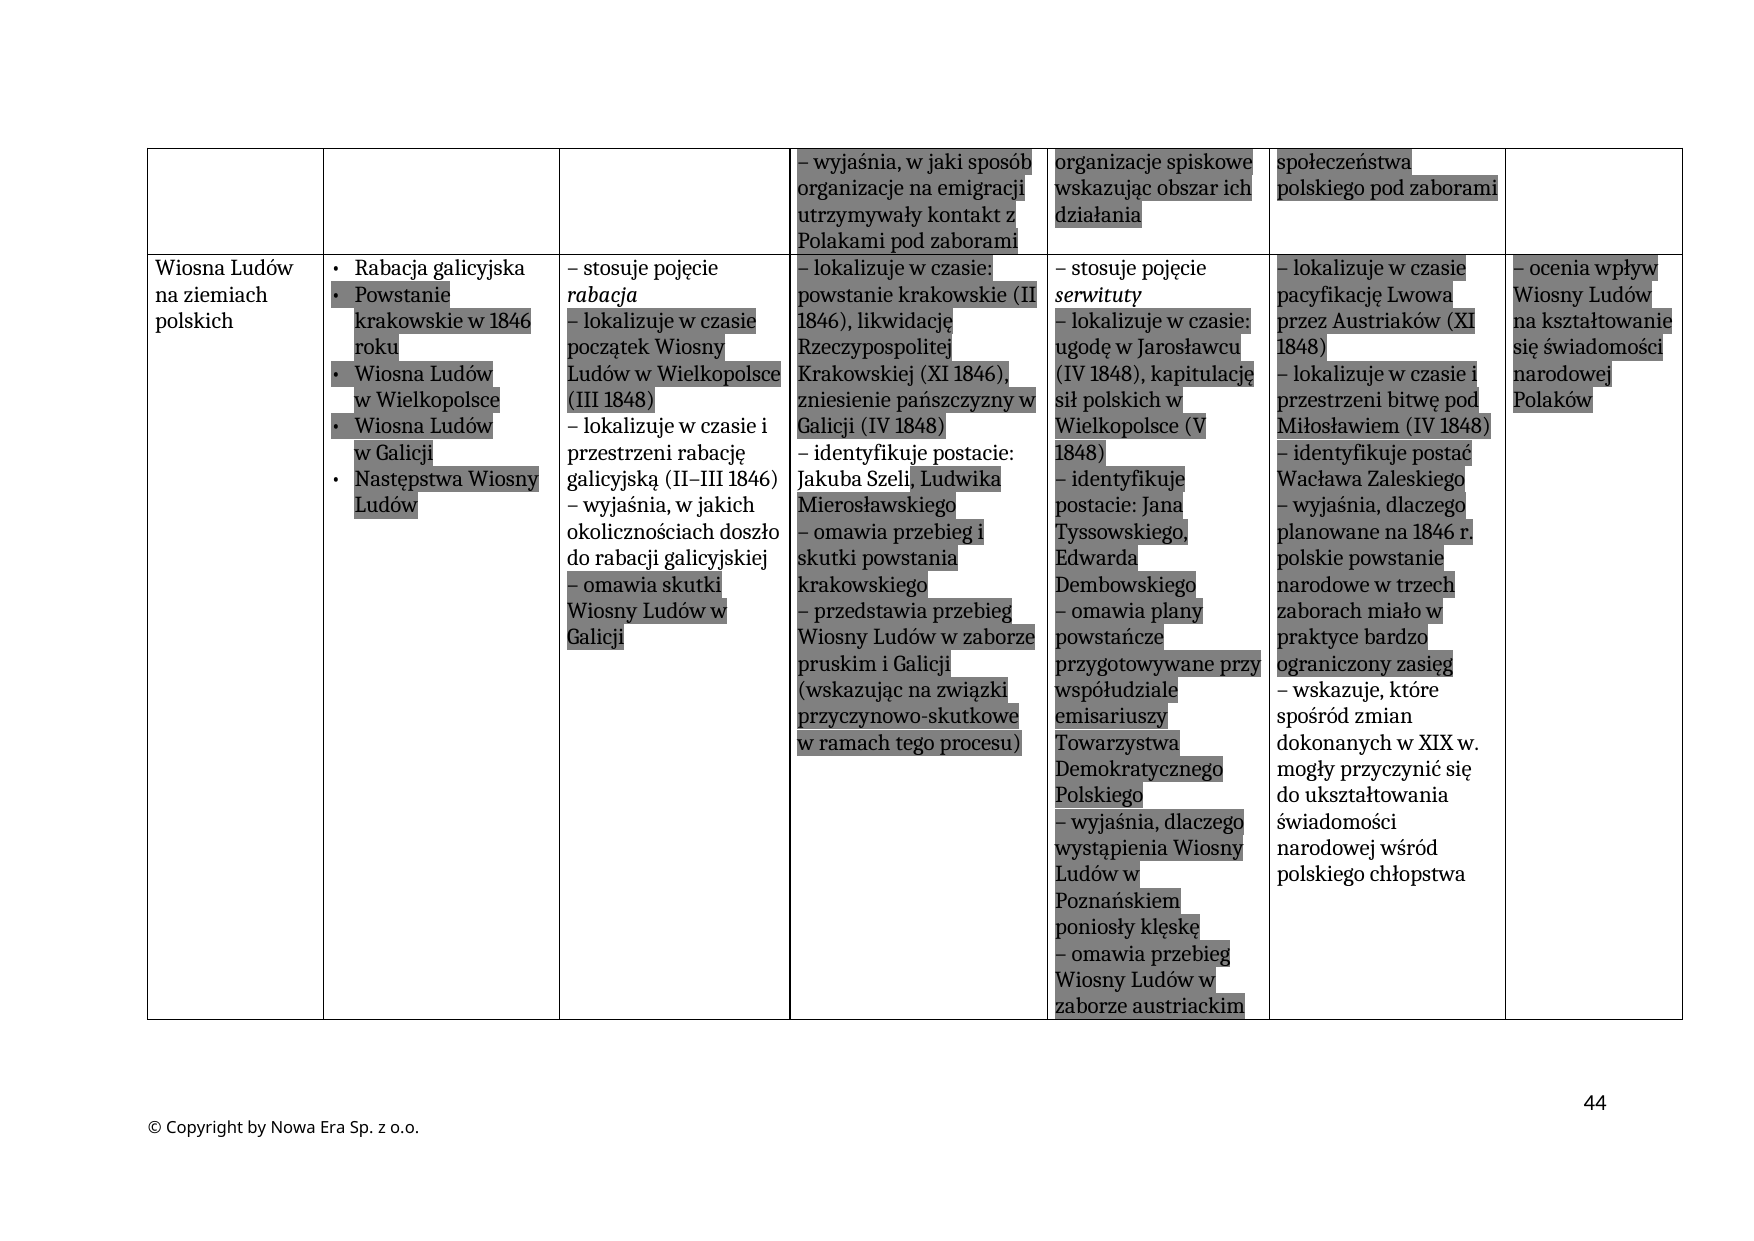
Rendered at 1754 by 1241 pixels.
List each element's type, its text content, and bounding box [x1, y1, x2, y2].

table_cell – ocenia wpływ Wiosny Ludów na kształtowanie się świadomości narodowej Polaków [1506, 255, 1682, 1019]
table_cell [1270, 149, 1505, 254]
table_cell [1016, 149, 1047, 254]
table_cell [560, 149, 789, 254]
table_cell – lokalizuje w czasie: powstanie krakowskie (II 1846), likwidację Rzeczypospolitej Krakowskiej (XI 1846), zniesienie pańszczyzny w Galicji (IV 1848) – identyfikuje postacie: Jakuba Szeli, Ludwika Mierosławskiego – omawia przebieg i skutki powstania krakowskiego – przedstawia przebieg Wiosny Ludów w zaborze pruskim i Galicji (wskazując na związki przyczynowo-skutkowe w ramach tego procesu) [791, 255, 1047, 1019]
table_cell Wiosna Ludów na ziemiach polskich [148, 255, 323, 1019]
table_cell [1048, 149, 1269, 254]
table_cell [324, 149, 559, 254]
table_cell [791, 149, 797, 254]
table_cell – lokalizuje w czasie pacyfikację Lwowa przez Austriaków (XI 1848) – lokalizuje w czasie i przestrzeni bitwę pod Miłosławiem (IV 1848) – identyfikuje postać Wacława Zaleskiego – wyjaśnia, dlaczego planowane na 1846 r. polskie powstanie narodowe w trzech zaborach miało w praktyce bardzo ograniczony zasięg – wskazuje, które spośród zmian dokonanych w XIX w. mogły przyczynić się do ukształtowania świadomości narodowej wśród polskiego chłopstwa [1270, 255, 1505, 1019]
table_cell Rabacja galicyjska Powstanie krakowskie w 1846 roku Wiosna Ludów w Wielkopolsce Wiosna Ludów w Galicji Następstwa Wiosny Ludów [324, 255, 559, 1019]
table_cell – stosuje pojęcie rabacja – lokalizuje w czasie początek Wiosny Ludów w Wielkopolsce (III 1848) – lokalizuje w czasie i przestrzeni rabację galicyjską (II–III 1846) – wyjaśnia, w jakich okolicznościach doszło do rabacji galicyjskiej – omawia skutki Wiosny Ludów w Galicji [560, 255, 789, 1019]
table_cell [148, 149, 323, 254]
table_cell – stosuje pojęcie serwituty – lokalizuje w czasie: ugodę w Jarosławcu (IV 1848), kapitulację sił polskich w Wielkopolsce (V 1848) – identyfikuje postacie: Jana Tyssowskiego, Edwarda Dembowskiego – omawia plany powstańcze przygotowywane przy współudziale emisariuszy Towarzystwa Demokratycznego Polskiego – wyjaśnia, dlaczego wystąpienia Wiosny Ludów w Poznańskiem poniosły klęskę – omawia przebieg Wiosny Ludów w zaborze austriackim [1048, 255, 1269, 1019]
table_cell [1506, 149, 1682, 254]
